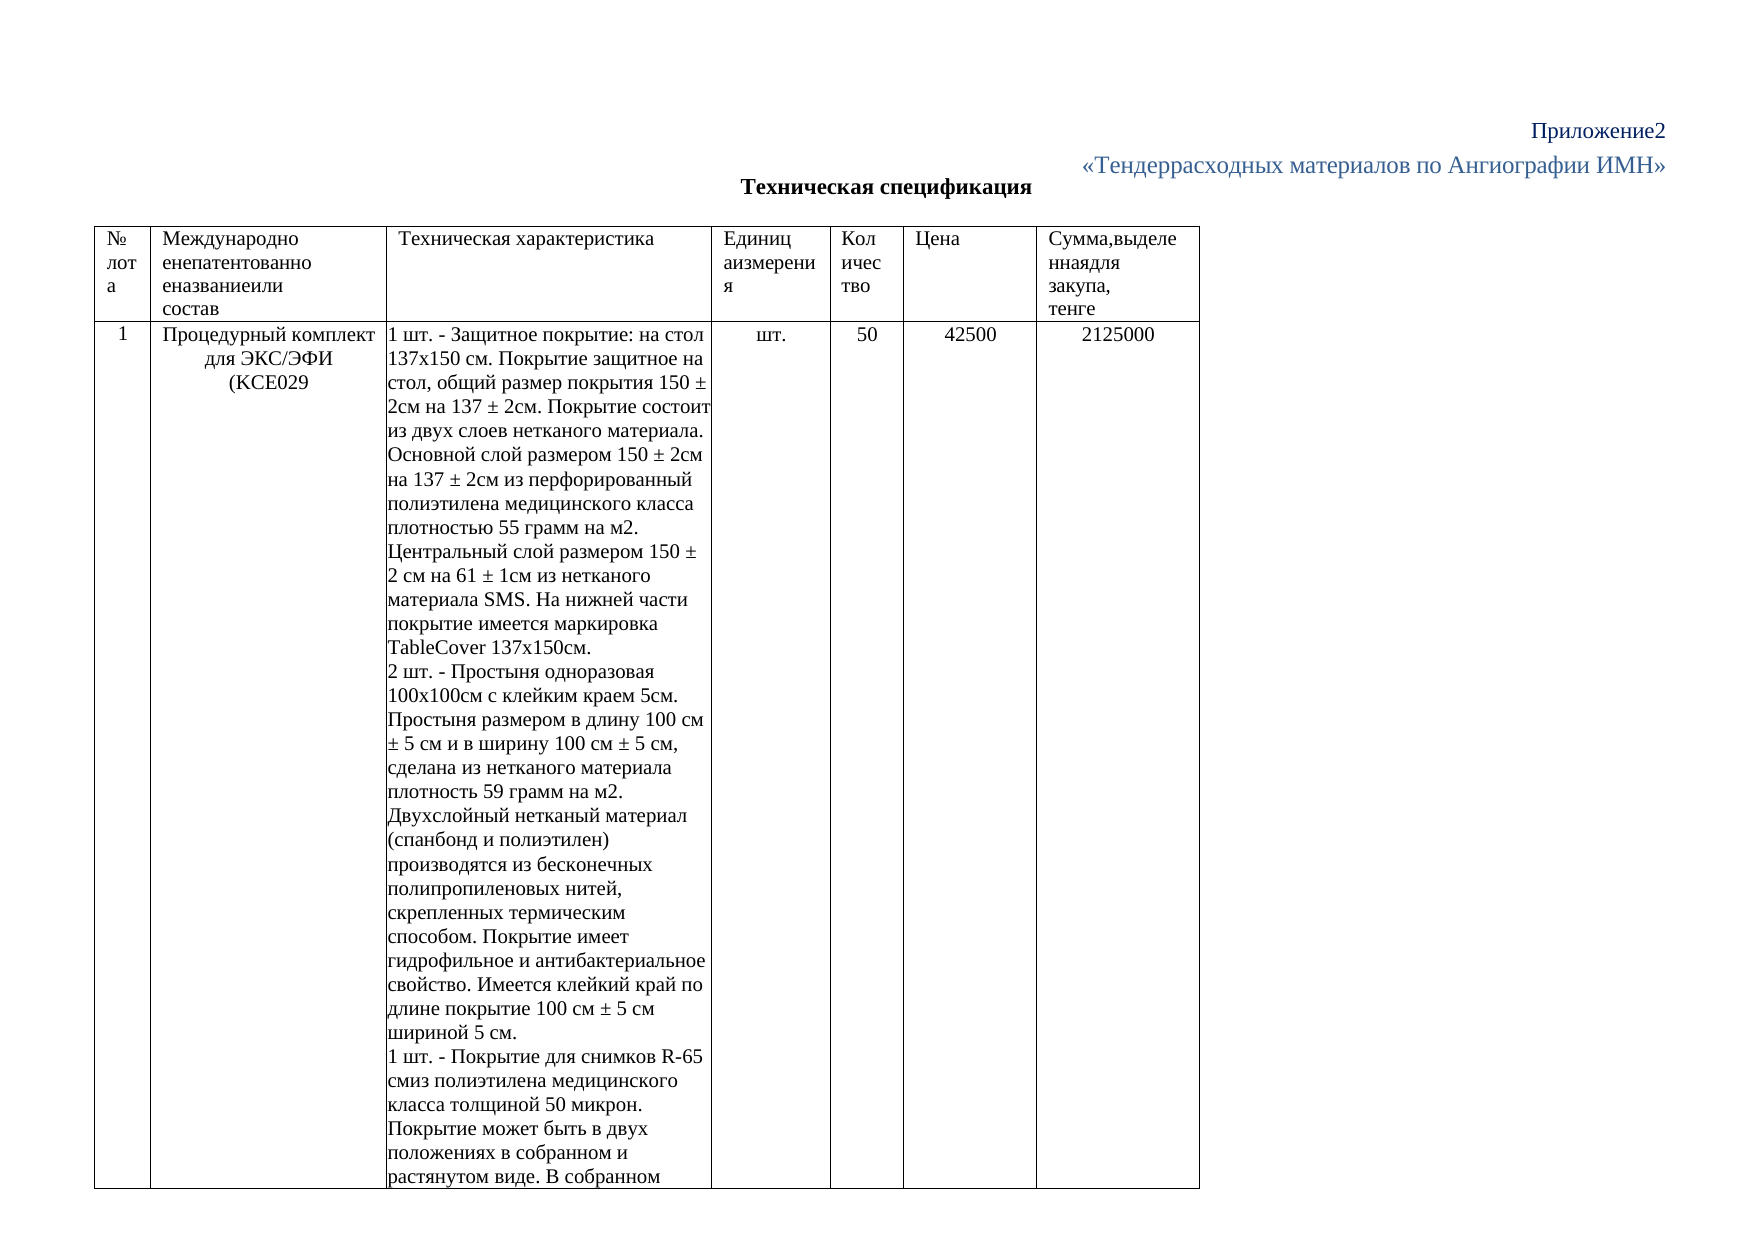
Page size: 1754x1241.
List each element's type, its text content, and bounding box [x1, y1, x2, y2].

table_cell шт. [712, 322, 830, 1188]
table_header Цена [904, 227, 1036, 321]
text Техническая спецификация [83, 173, 1032, 199]
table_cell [151, 322, 386, 1188]
table_header Единицаизмерения [712, 227, 830, 321]
text «Тендеррасходных материалов по Ангиографии ИМН» [1036, 150, 1666, 179]
table_header Техническая характеристика [387, 227, 711, 321]
text Приложение2 [1036, 117, 1666, 143]
table_header Международноенепатентованноеназваниеили состав [151, 227, 386, 321]
table_cell 1 [95, 322, 150, 1188]
table_cell 42500 [904, 322, 1036, 1188]
table_cell 50 [831, 322, 903, 1188]
table_header Сумма,выделеннаядля закупа, тенге [1037, 227, 1199, 321]
table_header Количество [831, 227, 903, 321]
table_header №лота [95, 227, 150, 321]
table_cell 2125000 [1037, 322, 1199, 1188]
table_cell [387, 322, 711, 1188]
